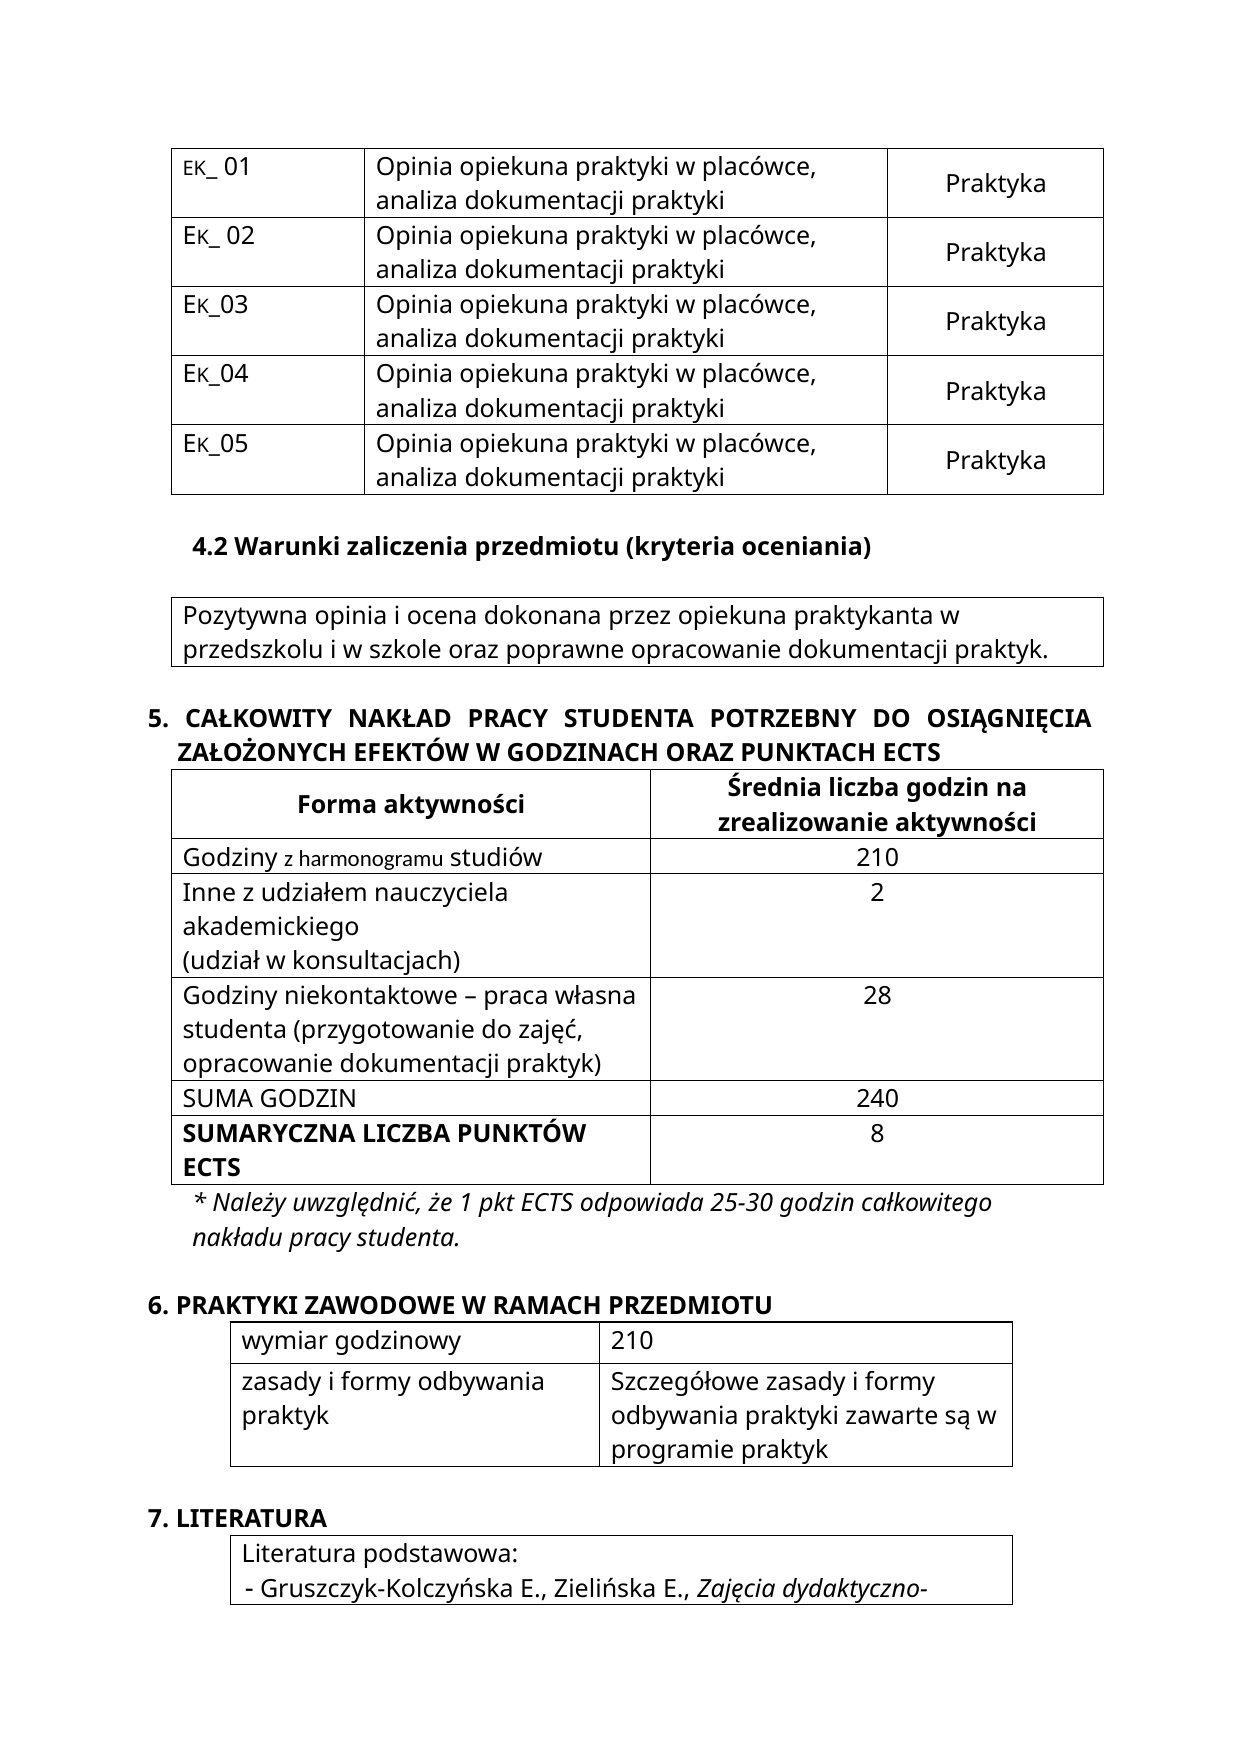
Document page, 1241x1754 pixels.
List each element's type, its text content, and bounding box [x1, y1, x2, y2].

table_cell SUMA GODZIN [172, 1081, 650, 1115]
table_cell 28 [651, 978, 1103, 1080]
table_cell zasady i formy odbywania praktyk [231, 1364, 599, 1466]
table_cell Ek_ 02 [172, 218, 364, 286]
text * Należy uwzględnić, że 1 pkt ECTS odpowiada 25-30 godzin całkowitego nakładu pracy studenta. [192, 1185, 1093, 1253]
table_cell Praktyka [888, 218, 1103, 286]
table_header Pozytywna opinia i ocena dokonana przez opiekuna praktykanta w przedszkolu i w szkole oraz poprawne opracowanie dokumentacji praktyk. [172, 598, 1103, 666]
table_cell Inne z udziałem nauczyciela akademickiego (udział w konsultacjach) [172, 874, 650, 977]
table_cell Ek_05 [172, 425, 364, 493]
table_cell Godziny z harmonogramu studiów [172, 839, 650, 873]
table_cell Praktyka [888, 425, 1103, 493]
table_cell Szczegółowe zasady i formy odbywania praktyki zawarte są w programie praktyk [600, 1364, 1012, 1466]
table_header 210 [600, 1323, 1012, 1363]
table_cell Ek_04 [172, 356, 364, 424]
table_cell Praktyka [888, 287, 1103, 355]
table_cell 210 [651, 839, 1103, 873]
table_cell Ek_03 [172, 287, 364, 355]
table_cell 8 [651, 1116, 1103, 1184]
table_cell ek_ 01 [172, 149, 364, 217]
table_cell 240 [651, 1081, 1103, 1115]
table_cell Godziny niekontaktowe – praca własna studenta (przygotowanie do zajęć, opracowanie dokumentacji praktyk) [172, 978, 650, 1080]
text 5. CAŁKOWITY NAKŁAD PRACY STUDENTA POTRZEBNY DO OSIĄGNIĘCIA ZAŁOŻONYCH EFEKTÓW W GODZINACH ORAZ PUNKTACH ECTS [148, 701, 1093, 769]
table_cell Opinia opiekuna praktyki w placówce, analiza dokumentacji praktyki [365, 149, 887, 217]
table_cell Opinia opiekuna praktyki w placówce, analiza dokumentacji praktyki [365, 287, 887, 355]
table_cell Opinia opiekuna praktyki w placówce, analiza dokumentacji praktyki [365, 356, 887, 424]
table_cell 2 [651, 874, 1103, 977]
table_cell Opinia opiekuna praktyki w placówce, analiza dokumentacji praktyki [365, 218, 887, 286]
table_cell Opinia opiekuna praktyki w placówce, analiza dokumentacji praktyki [365, 425, 887, 493]
text 4.2 Warunki zaliczenia przedmiotu (kryteria oceniania) [192, 528, 1093, 563]
table_cell Praktyka [888, 149, 1103, 217]
text 7. LITERATURA [148, 1501, 1093, 1535]
text 6. PRAKTYKI ZAWODOWE W RAMACH PRZEDMIOTU [148, 1287, 1093, 1321]
table_header Średnia liczba godzin na zrealizowanie aktywności [651, 770, 1103, 838]
table_header wymiar godzinowy [231, 1323, 599, 1363]
table_cell Praktyka [888, 356, 1103, 424]
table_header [231, 1536, 1012, 1604]
table_header Forma aktywności [172, 770, 650, 838]
table_cell SUMARYCZNA LICZBA PUNKTÓW ECTS [172, 1116, 650, 1184]
